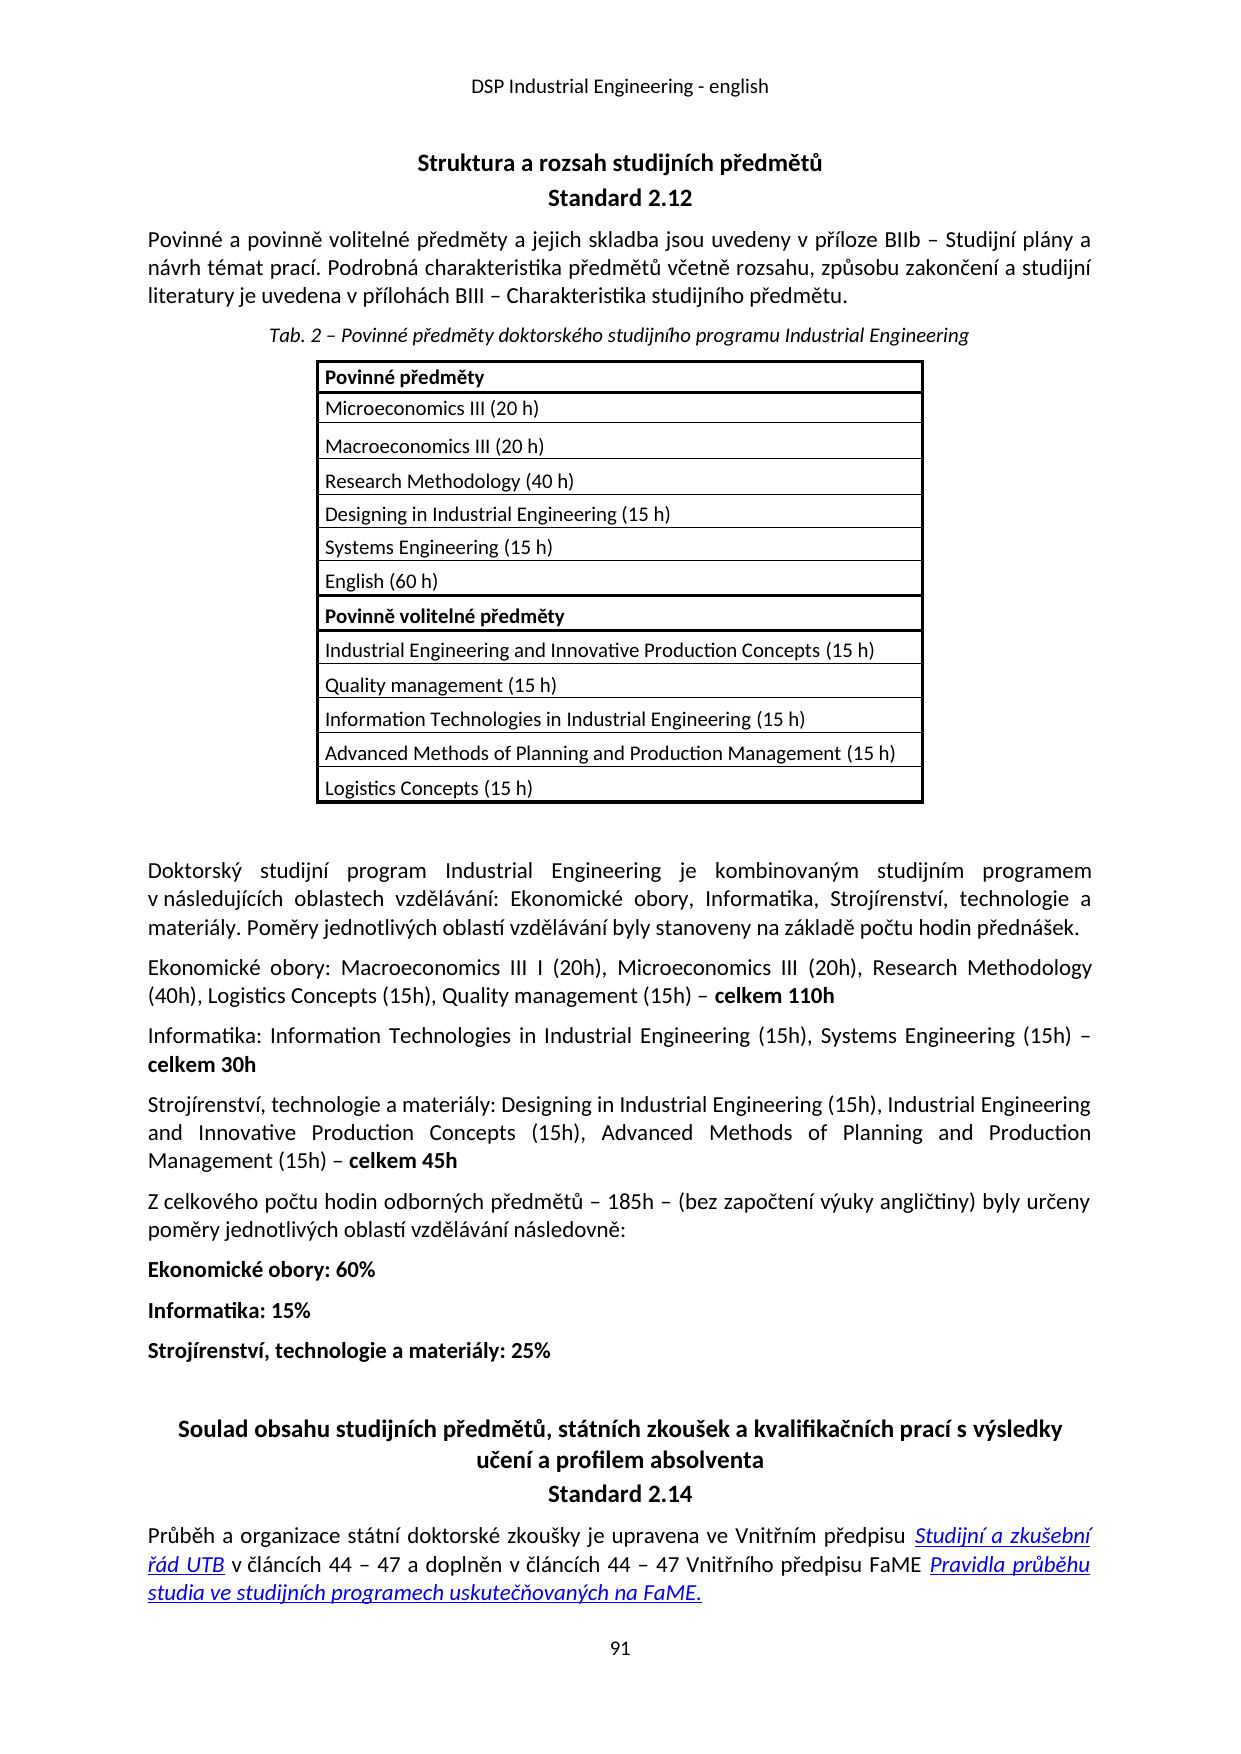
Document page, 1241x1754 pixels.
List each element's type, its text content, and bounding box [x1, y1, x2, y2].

subtitle Soulad obsahu studijních předmětů, státních zkoušek a kvalifikačních prací s výsledky učení a profilem absolventa [148, 1413, 1093, 1474]
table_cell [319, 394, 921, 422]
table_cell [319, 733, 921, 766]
subtitle Standard 2.14 [148, 1479, 1093, 1509]
subtitle Standard 2.12 [148, 182, 1093, 213]
text Informatika: 15% [148, 1296, 1093, 1324]
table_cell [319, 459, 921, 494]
text Z celkového počtu hodin odborných předmětů – 185h – (bez započtení výuky angličtiny) byly určeny poměry jednotlivých oblastí vzdělávání následovně: [148, 1187, 1093, 1243]
text Průběh a organizace státní doktorské zkoušky je upravena ve Vnitřním předpisu Studijní a zkušební řád UTB v článcích 44 – 47 a doplněn v článcích 44 – 47 Vnitřního předpisu FaME Pravidla průběhu studia ve studijních programech uskutečňovaných na FaME. [148, 1522, 1093, 1606]
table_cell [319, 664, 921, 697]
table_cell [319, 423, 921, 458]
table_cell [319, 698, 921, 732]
text Tab. 2 – Povinné předměty doktorského studijního programu Industrial Engineering [148, 322, 1093, 347]
text Ekonomické obory: 60% [148, 1255, 1093, 1283]
text Ekonomické obory: Macroeconomics III I (20h), Microeconomics III (20h), Research Methodology (40h), Logistics Concepts (15h), Quality management (15h) – celkem 110h [148, 953, 1093, 1009]
text Doktorský studijní program Industrial Engineering je kombinovaným studijním programem v následujících oblastech vzdělávání: Ekonomické obory, Informatika, Strojírenství, technologie a materiály. Poměry jednotlivých oblastí vzdělávání byly stanoveny na základě počtu hodin přednášek. [148, 857, 1093, 941]
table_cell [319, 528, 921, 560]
subtitle Struktura a rozsah studijních předmětů [148, 148, 1093, 178]
text Strojírenství, technologie a materiály: Designing in Industrial Engineering (15h), Industrial Engineering and Innovative Production Concepts (15h), Advanced Methods of Planning and Production Management (15h) – celkem 45h [148, 1090, 1093, 1174]
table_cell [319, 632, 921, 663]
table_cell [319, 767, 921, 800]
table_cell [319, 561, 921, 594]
text Strojírenství, technologie a materiály: 25% [148, 1336, 1093, 1364]
text Povinné a povinně volitelné předměty a jejich skladba jsou uvedeny v příloze BIIb – Studijní plány a návrh témat prací. Podrobná charakteristika předmětů včetně rozsahu, způsobu zakončení a studijní literatury je uvedena v přílohách BIII – Charakteristika studijního předmětu. [148, 225, 1093, 309]
text Informatika: Information Technologies in Industrial Engineering (15h), Systems Engineering (15h) – celkem 30h [148, 1022, 1093, 1078]
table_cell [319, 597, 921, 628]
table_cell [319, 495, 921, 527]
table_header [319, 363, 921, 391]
